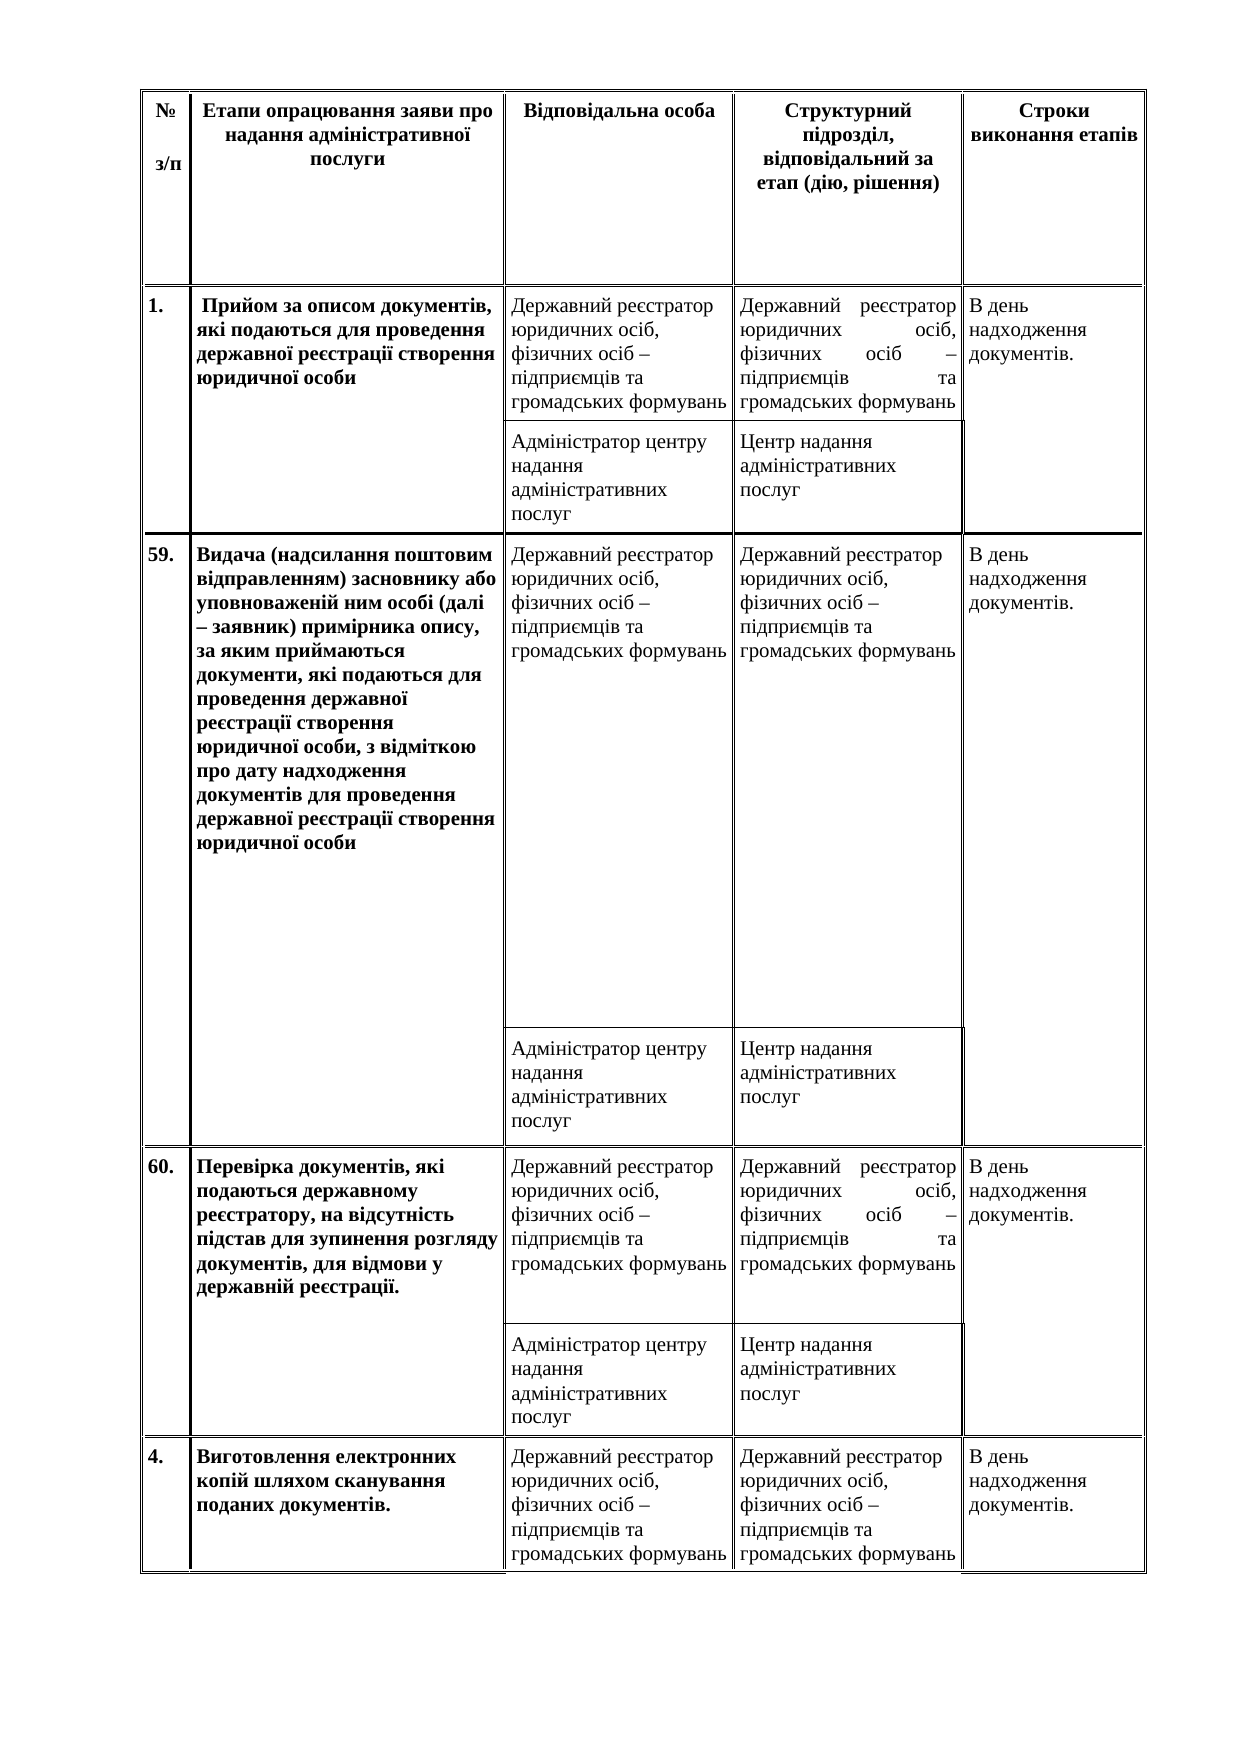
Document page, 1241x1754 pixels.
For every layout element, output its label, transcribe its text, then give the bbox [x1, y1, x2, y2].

table_cell Державний реєстратор юридичних осіб, фізичних осіб – підприємців та громадських формувань [735, 287, 961, 419]
table_cell В день надходження документів. [964, 284, 1144, 532]
table_cell Адміністратор центру надання адміністративних послуг [506, 421, 732, 532]
table_cell В день надходження документів. [963, 1145, 1145, 1435]
table_header Структурний підрозділ, відповідальний за етап (дію, рішення) [734, 92, 963, 283]
table_header Строки виконання етапів [963, 92, 1144, 283]
table_cell Адміністратор центру надання адміністративних послуг [506, 1028, 732, 1145]
table_cell Державний реєстратор юридичних осіб, фізичних осіб – підприємців та громадських формувань [735, 535, 961, 1027]
table_cell Центр надання адміністративних послуг [735, 1324, 961, 1435]
table_cell В день надходження документів. [964, 532, 1144, 1145]
table_cell Прийом за описом документів, які подаються для проведення державної реєстрації створення юридичної особи [192, 287, 503, 532]
table_cell Державний реєстратор юридичних осіб, фізичних осіб – підприємців та громадських формувань [506, 535, 732, 1027]
table_cell Адміністратор центру надання адміністративних послуг [506, 1324, 732, 1435]
table_cell Державний реєстратор юридичних осіб, фізичних осіб – підприємців та громадських формувань [506, 287, 732, 419]
table_cell 1. [143, 284, 189, 532]
table_cell 4. [141, 1435, 190, 1571]
table_cell Державний реєстратор юридичних осіб, фізичних осіб – підприємців та громадських формувань [734, 1438, 963, 1571]
table_cell [143, 532, 189, 1145]
table_cell Видача (надсилання поштовим відправленням) засновнику або уповноваженій ним особі (далі – заявник) примірника опису, за яким приймаються документи, які подаються для проведення державної реєстрації створення юридичної особи, з відміткою про дату надходження документів для проведення державної реєстрації створення юридичної особи [192, 535, 503, 1145]
table_cell Центр надання адміністративних послуг [735, 1028, 961, 1145]
table_cell [141, 1145, 190, 1435]
table_cell Центр надання адміністративних послуг [735, 421, 961, 532]
table_header Відповідальна особа [505, 92, 734, 283]
table_cell Державний реєстратор юридичних осіб, фізичних осіб – підприємців та громадських формувань [735, 1148, 961, 1323]
table_cell Перевірка документів, які подаються державному реєстратору, на відсутність підстав для зупинення розгляду документів, для відмови у державній реєстрації. [192, 1148, 503, 1435]
table_header № з/п [143, 90, 190, 283]
table_cell Державний реєстратор юридичних осіб, фізичних осіб – підприємців та громадських формувань [506, 1148, 732, 1323]
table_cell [190, 1438, 505, 1571]
table_cell Державний реєстратор юридичних осіб, фізичних осіб – підприємців та громадських формувань [505, 1438, 734, 1571]
table_header Етапи опрацювання заяви про надання адміністративної послуги [190, 92, 505, 283]
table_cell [963, 1435, 1145, 1571]
